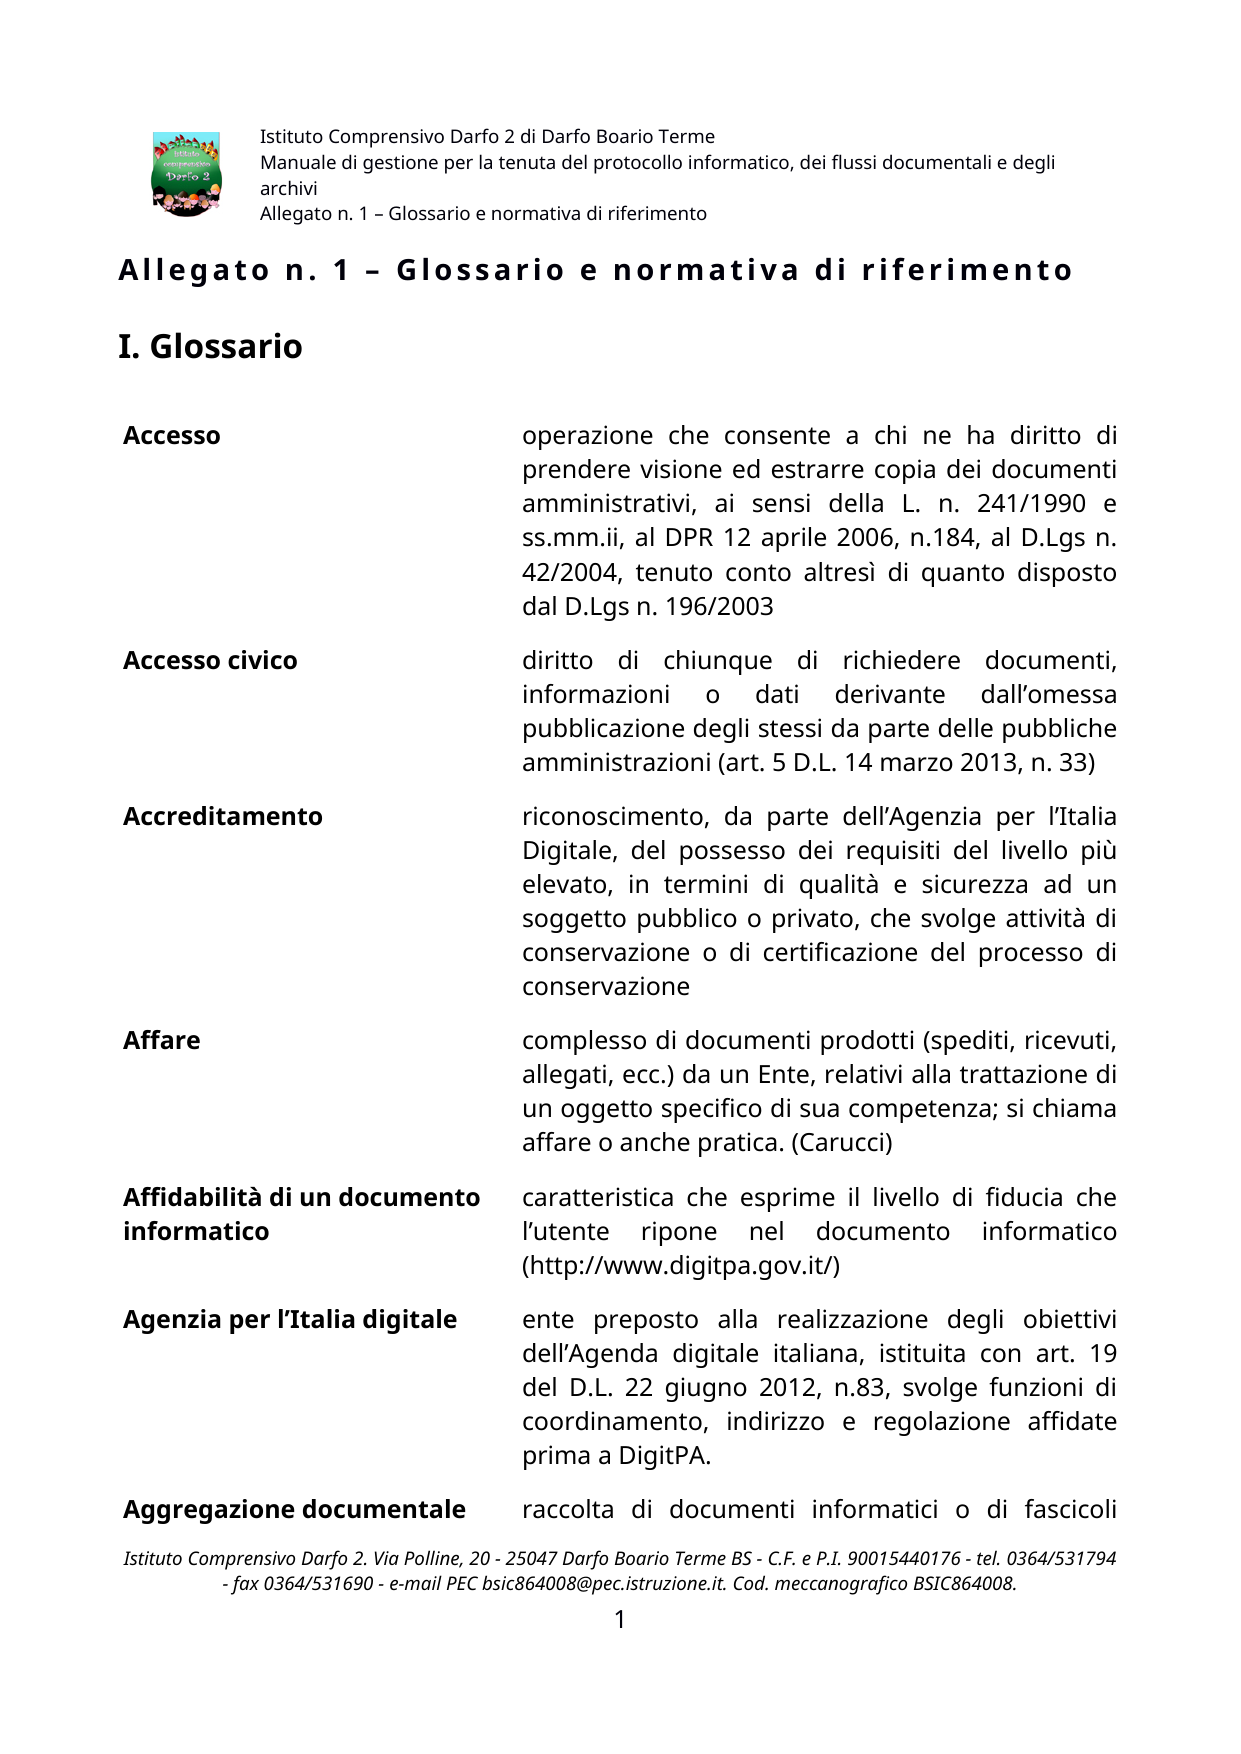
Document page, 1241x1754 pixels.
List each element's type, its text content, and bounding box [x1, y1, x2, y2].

table_cell caratteristica che esprime il livello di fiducia che l’utente ripone nel documento informatico (http://www.digitpa.gov.it/) [517, 1164, 1123, 1286]
table_cell riconoscimento, da parte dell’Agenzia per l’Italia Digitale, del possesso dei requisiti del livello più elevato, in termini di qualità e sicurezza ad un soggetto pubblico o privato, che svolge attività di conservazione o di certificazione del processo di conservazione [517, 783, 1123, 1008]
text I. Glossario [118, 323, 1122, 368]
table_cell diritto di chiunque di richiedere documenti, informazioni o dati derivante dall’omessa pubblicazione degli stessi da parte delle pubbliche amministrazioni (art. 5 D.L. 14 marzo 2013, n. 33) [517, 627, 1123, 783]
table_cell Agenzia per l’Italia digitale [118, 1286, 517, 1476]
table_cell ente preposto alla realizzazione degli obiettivi dell’Agenda digitale italiana, istituita con art. 19 del D.L. 22 giugno 2012, n.83, svolge funzioni di coordinamento, indirizzo e regolazione affidate prima a DigitPA. [517, 1286, 1123, 1476]
table_cell Accesso civico [118, 627, 517, 783]
picture [149, 132, 223, 217]
table_cell Accreditamento [118, 783, 517, 1008]
table_header operazione che consente a chi ne ha diritto di prendere visione ed estrarre copia dei documenti amministrativi, ai sensi della L. n. 241/1990 e ss.mm.ii, al DPR 12 aprile 2006, n.184, al D.Lgs n. 42/2004, tenuto conto altresì di quanto disposto dal D.Lgs n. 196/2003 [517, 403, 1123, 627]
table_cell complesso di documenti prodotti (spediti, ricevuti, allegati, ecc.) da un Ente, relativi alla trattazione di un oggetto specifico di sua competenza; si chiama affare o anche pratica. (Carucci) [517, 1008, 1123, 1164]
text Allegato n. 1 – Glossario e normativa di riferimento [118, 249, 1122, 289]
table_cell Affidabilità di un documento informatico [118, 1164, 517, 1286]
table_cell Aggregazione documentale informatica [118, 1476, 517, 1530]
table_cell Affare [118, 1008, 517, 1164]
table_header Accesso [118, 403, 517, 627]
